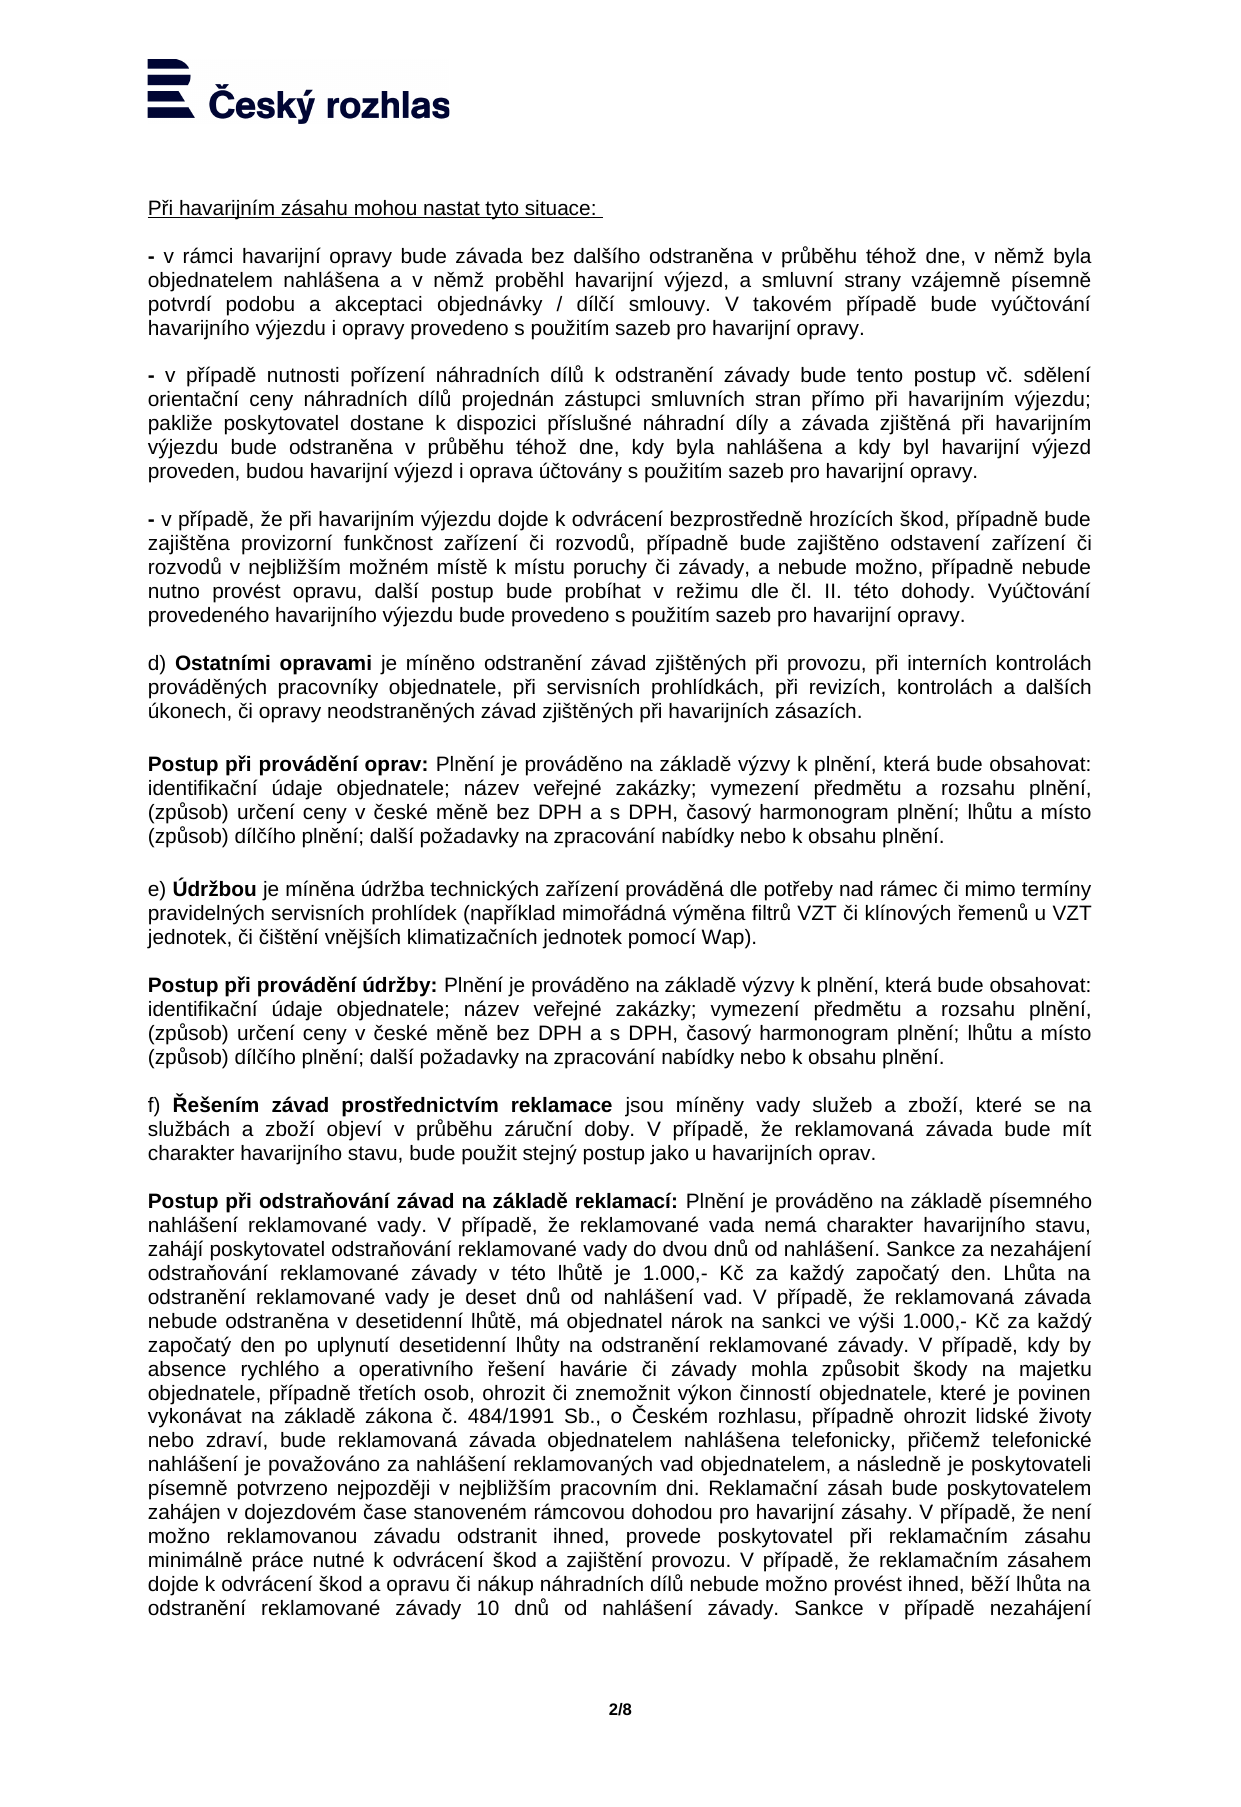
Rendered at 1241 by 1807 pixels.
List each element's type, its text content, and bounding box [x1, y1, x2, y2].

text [148, 1189, 1093, 1620]
text Při havarijním zásahu mohou nastat tyto situace: [148, 196, 1093, 219]
text - v rámci havarijní opravy bude závada bez dalšího odstraněna v průběhu téhož dne, v němž byla objednatelem nahlášena a v němž proběhl havarijní výjezd, a smluvní strany vzájemně písemně potvrdí podobu a akceptaci objednávky / dílčí smlouvy. V takovém případě bude vyúčtování havarijního výjezdu i opravy provedeno s použitím sazeb pro havarijní opravy. [148, 243, 1093, 339]
text f) Řešením závad prostřednictvím reklamace jsou míněny vady služeb a zboží, které se na službách a zboží objeví v průběhu záruční doby. V případě, že reklamovaná závada bude mít charakter havarijního stavu, bude použit stejný postup jako u havarijních oprav. [148, 1093, 1093, 1165]
picture [147, 59, 450, 124]
text Postup při provádění údržby: Plnění je prováděno na základě výzvy k plnění, která bude obsahovat: identifikační údaje objednatele; název veřejné zakázky; vymezení předmětu a rozsahu plnění, (způsob) určení ceny v české měně bez DPH a s DPH, časový harmonogram plnění; lhůtu a místo (způsob) dílčího plnění; další požadavky na zpracování nabídky nebo k obsahu plnění. [148, 973, 1093, 1069]
text d) Ostatními opravami je míněno odstranění závad zjištěných při provozu, při interních kontrolách prováděných pracovníky objednatele, při servisních prohlídkách, při revizích, kontrolách a dalších úkonech, či opravy neodstraněných závad zjištěných při havarijních zásazích. [148, 651, 1093, 723]
text - v případě nutnosti pořízení náhradních dílů k odstranění závady bude tento postup vč. sdělení orientační ceny náhradních dílů projednán zástupci smluvních stran přímo při havarijním výjezdu; pakliže poskytovatel dostane k dispozici příslušné náhradní díly a závada zjištěná při havarijním výjezdu bude odstraněna v průběhu téhož dne, kdy byla nahlášena a kdy byl havarijní výjezd proveden, budou havarijní výjezd i oprava účtovány s použitím sazeb pro havarijní opravy. [148, 363, 1093, 483]
text e) Údržbou je míněna údržba technických zařízení prováděná dle potřeby nad rámec či mimo termíny pravidelných servisních prohlídek (například mimořádná výměna filtrů VZT či klínových řemenů u VZT jednotek, či čištění vnějších klimatizačních jednotek pomocí Wap). [148, 877, 1093, 949]
text - v případě, že při havarijním výjezdu dojde k odvrácení bezprostředně hrozících škod, případně bude zajištěna provizorní funkčnost zařízení či rozvodů, případně bude zajištěno odstavení zařízení či rozvodů v nejbližším možném místě k místu poruchy či závady, a nebude možno, případně nebude nutno provést opravu, další postup bude probíhat v režimu dle čl. II. této dohody. Vyúčtování provedeného havarijního výjezdu bude provedeno s použitím sazeb pro havarijní opravy. [148, 507, 1093, 627]
text Postup při provádění oprav: Plnění je prováděno na základě výzvy k plnění, která bude obsahovat: identifikační údaje objednatele; název veřejné zakázky; vymezení předmětu a rozsahu plnění, (způsob) určení ceny v české měně bez DPH a s DPH, časový harmonogram plnění; lhůtu a místo (způsob) dílčího plnění; další požadavky na zpracování nabídky nebo k obsahu plnění. [148, 752, 1093, 848]
